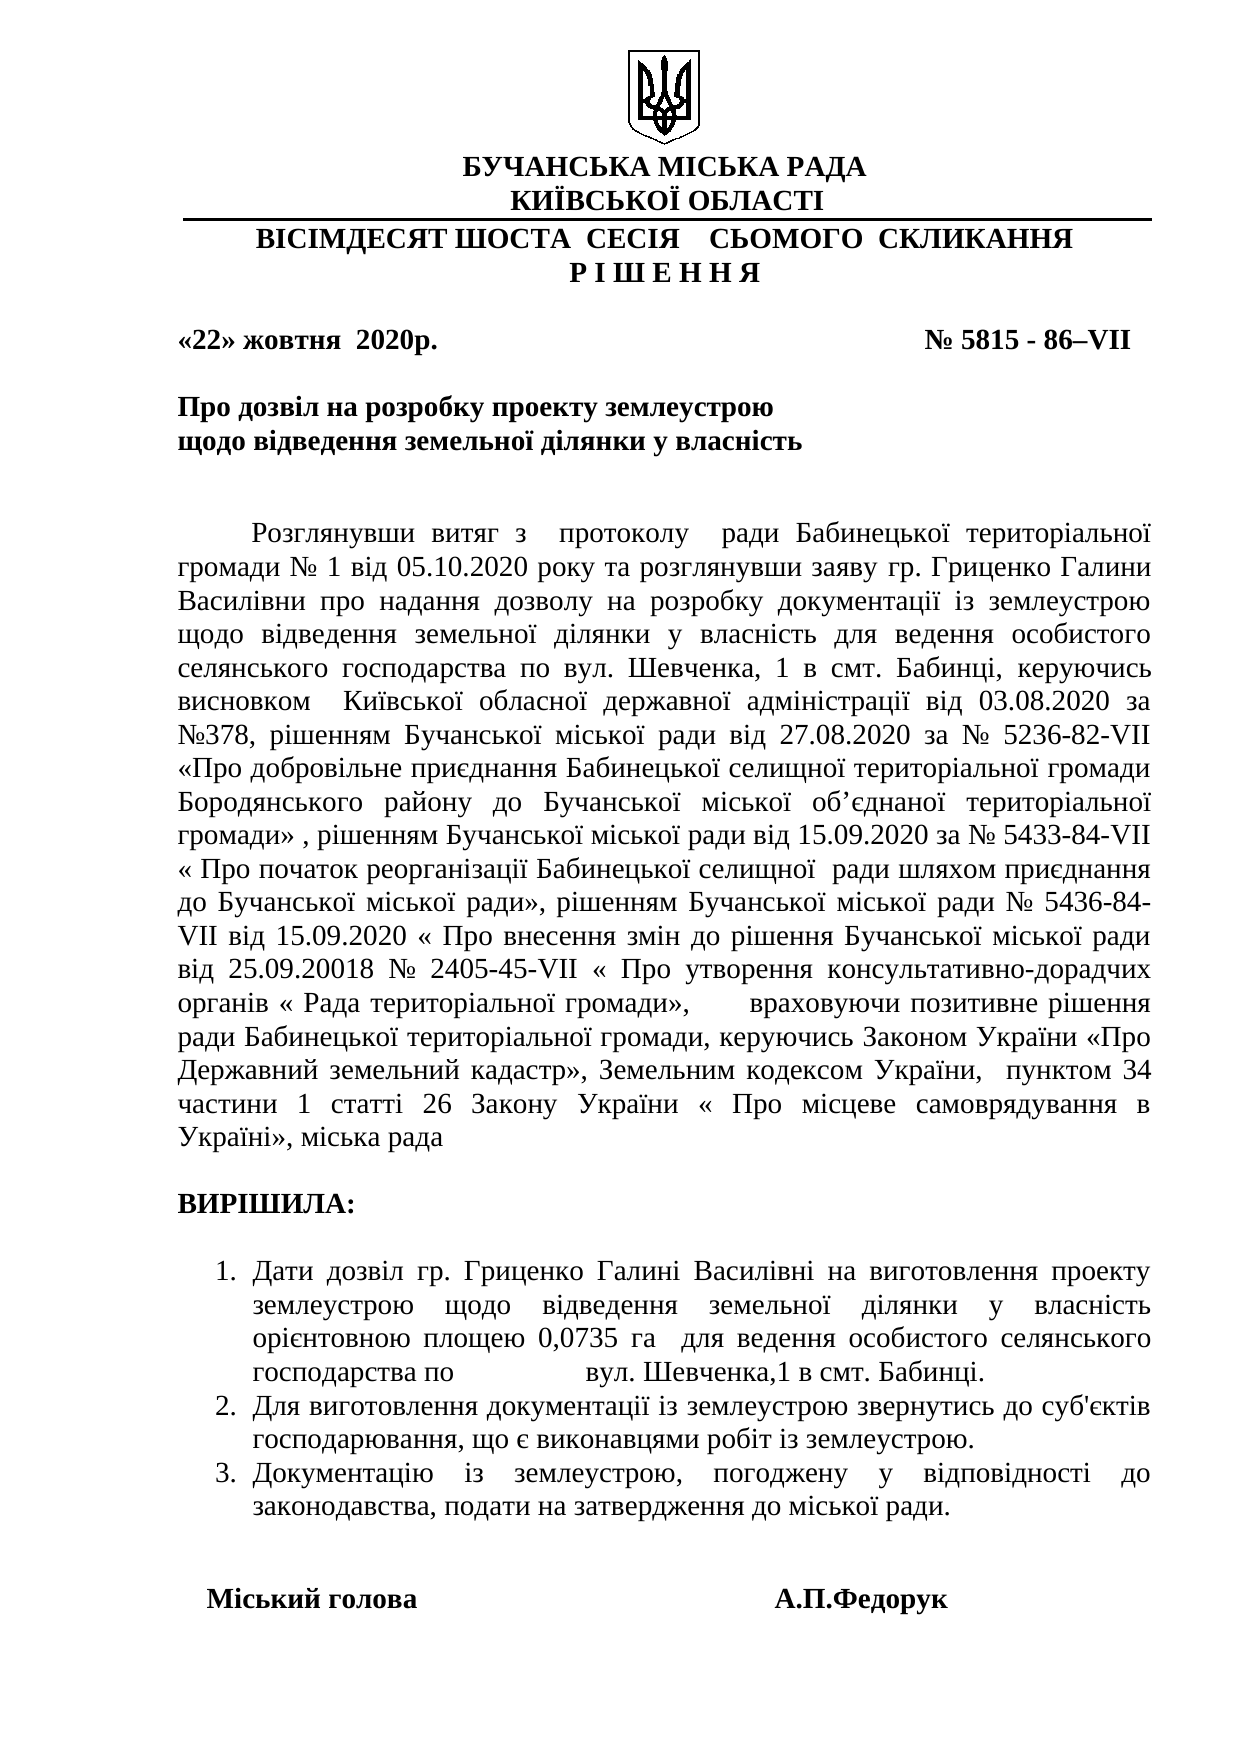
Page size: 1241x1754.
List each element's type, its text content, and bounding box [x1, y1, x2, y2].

list Для виготовлення документації із землеустрою звернутись до суб'єктів господарювання, що є виконавцями робіт із землеустрою. [215, 1388, 1152, 1455]
list Дати дозвіл гр. Гриценко Галині Василівні на виготовлення проекту землеустрою щодо відведення земельної ділянки у власність орієнтовною площею 0,0735 га для ведення особистого селянського господарства по вул. Шевченка,1 в смт. Бабинці. [215, 1253, 1152, 1388]
text ВІСІМДЕСЯТ ШОСТА СЕСІЯ СЬОМОГО СКЛИКАННЯ [177, 221, 1152, 255]
text ВИРІШИЛА: [177, 1186, 1152, 1220]
text БУЧАНСЬКА МІСЬКА РАДА [177, 149, 1152, 183]
text Розглянувши витяг з протоколу ради Бабинецької територіальної громади № 1 від 05.10.2020 року та розглянувши заяву гр. Гриценко Галини Василівни про надання дозволу на розробку документації із землеустрою щодо відведення земельної ділянки у власність для ведення особистого селянського господарства по вул. Шевченка, 1 в смт. Бабинці, керуючись висновком Київської обласної державної адміністрації від 03.08.2020 за №378, рішенням Бучанської міської ради від 27.08.2020 за № 5236-82-VІІ «Про добровільне приєднання Бабинецької селищної територіальної громади Бородянського району до Бучанської міської об’єднаної територіальної громади» , рішенням Бучанської міської ради від 15.09.2020 за № 5433-84-VІІ « Про початок реорганізації Бабинецької селищної ради шляхом приєднання до Бучанської міської ради», рішенням Бучанської міської ради № 5436-84-VІІ від 15.09.2020 « Про внесення змін до рішення Бучанської міської ради від 25.09.20018 № 2405-45-VІІ « Про утворення консультативно-дорадчих органів « Рада територіальної громади», враховуючи позитивне рішення ради Бабинецької територіальної громади, керуючись Законом України «Про Державний земельний кадастр», Земельним кодексом України, пунктом 34 частини 1 статті 26 Закону України « Про місцеве самоврядування в Україні», міська рада [177, 516, 1152, 1153]
text Р І Ш Е Н Н Я [177, 255, 1152, 288]
text «22» жовтня 2020р. № 5815 - 86–VІІ [177, 322, 1152, 356]
list Документацію із землеустрою, погоджену у відповідності до законодавства, подати на затвердження до міської ради. [215, 1455, 1152, 1522]
text Про дозвіл на розробку проекту землеустрою [177, 389, 1152, 423]
text щодо відведення земельної ділянки у власність [177, 423, 1152, 456]
text КИЇВСЬКОЇ ОБЛАСТІ [183, 183, 1152, 218]
text Міський голова А.П.Федорук [177, 1581, 1152, 1615]
